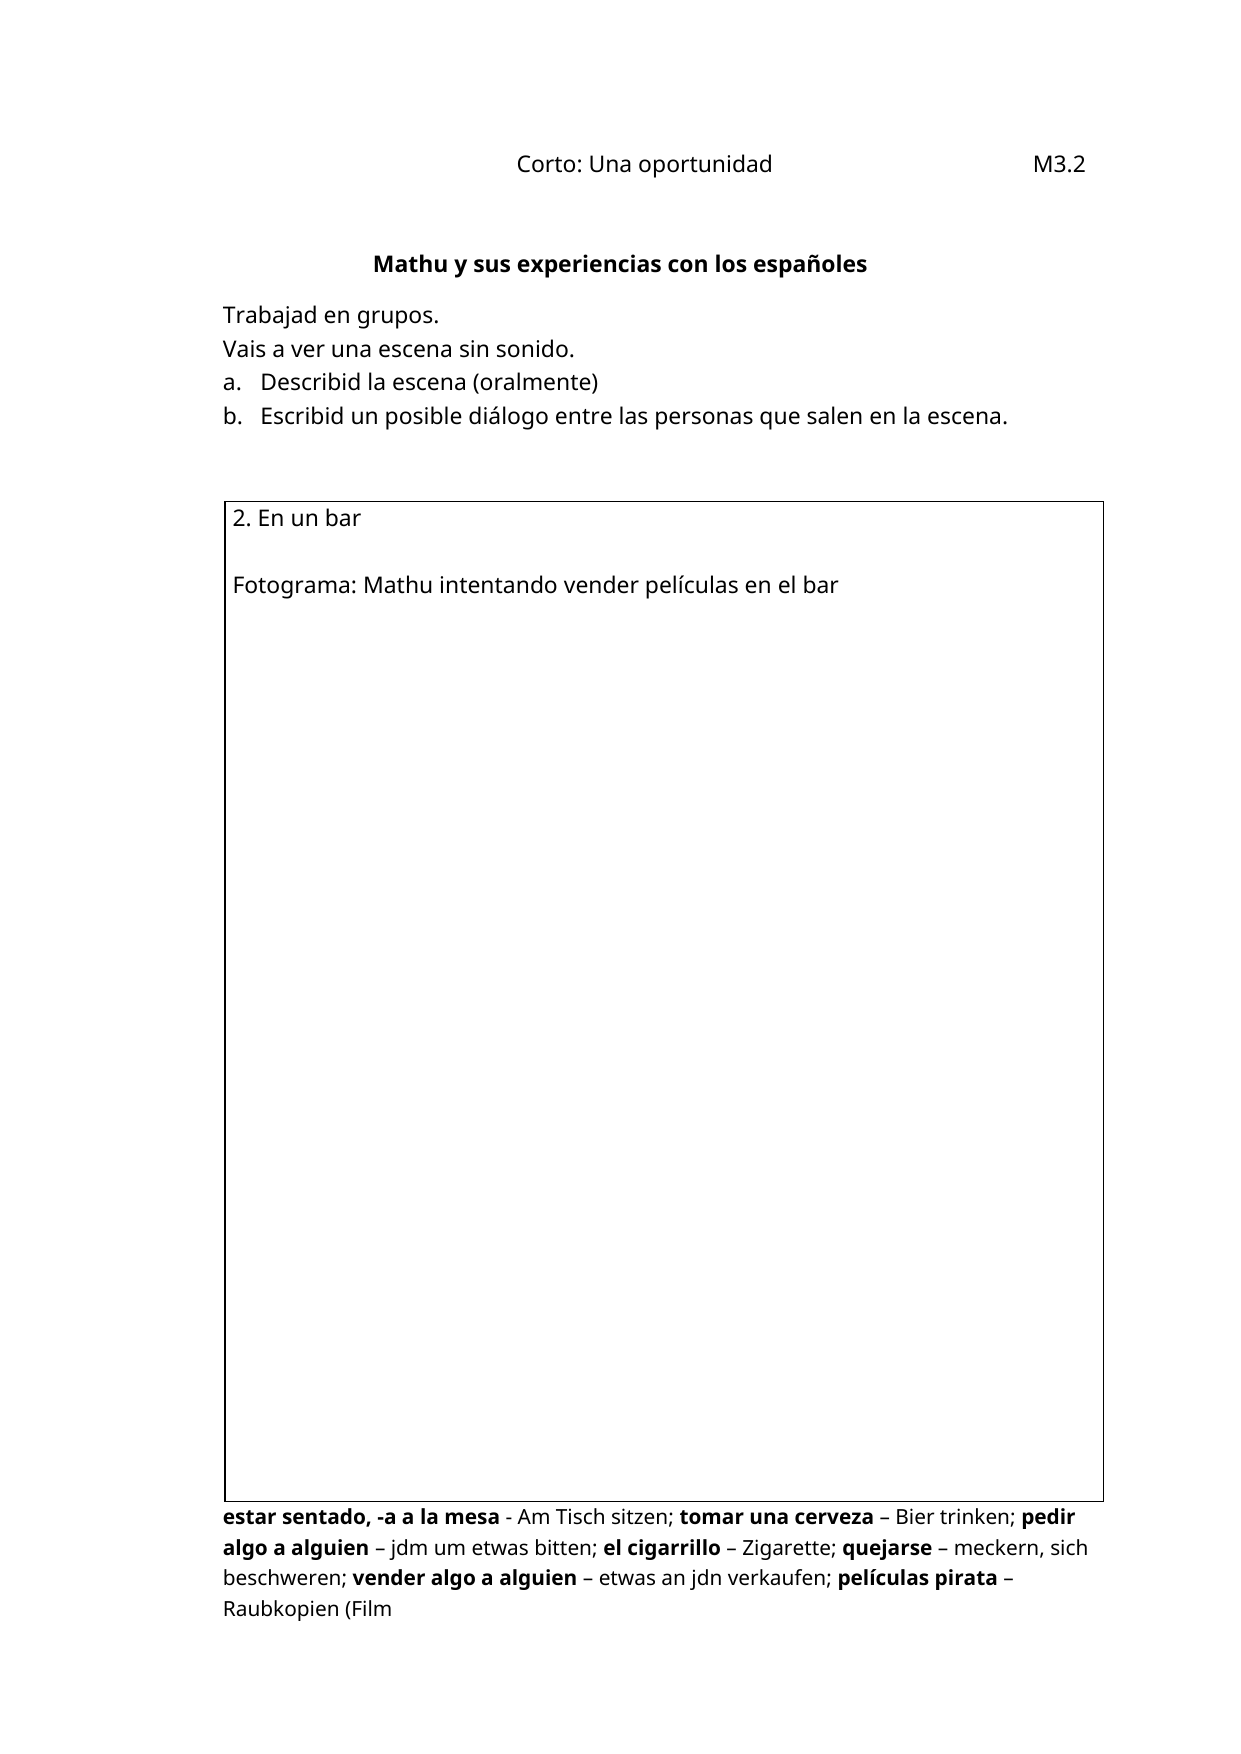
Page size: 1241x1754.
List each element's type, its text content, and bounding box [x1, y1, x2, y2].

list estar sentado, -a a la mesa - Am Tisch sitzen; tomar una cerveza – Bier trinken; pedir algo a alguien – jdm um etwas bitten; el cigarrillo – Zigarette; quejarse – meckern, sich beschweren; vender algo a alguien – etwas an jdn verkaufen; películas pirata – Raubkopien (Film [223, 1502, 1093, 1622]
table_header 2. En un bar Fotograma: Mathu intentando vender películas en el bar [226, 502, 1103, 1501]
text Trabajad en grupos. [223, 299, 1093, 330]
list Escribid un posible diálogo entre las personas que salen en la escena. [223, 400, 1093, 431]
text Mathu y sus experiencias con los españoles [148, 248, 1093, 280]
list Describid la escena (oralmente) [223, 366, 1093, 398]
text Corto: Una oportunidad M3.2 [148, 148, 1093, 179]
text Vais a ver una escena sin sonido. [223, 333, 1093, 364]
